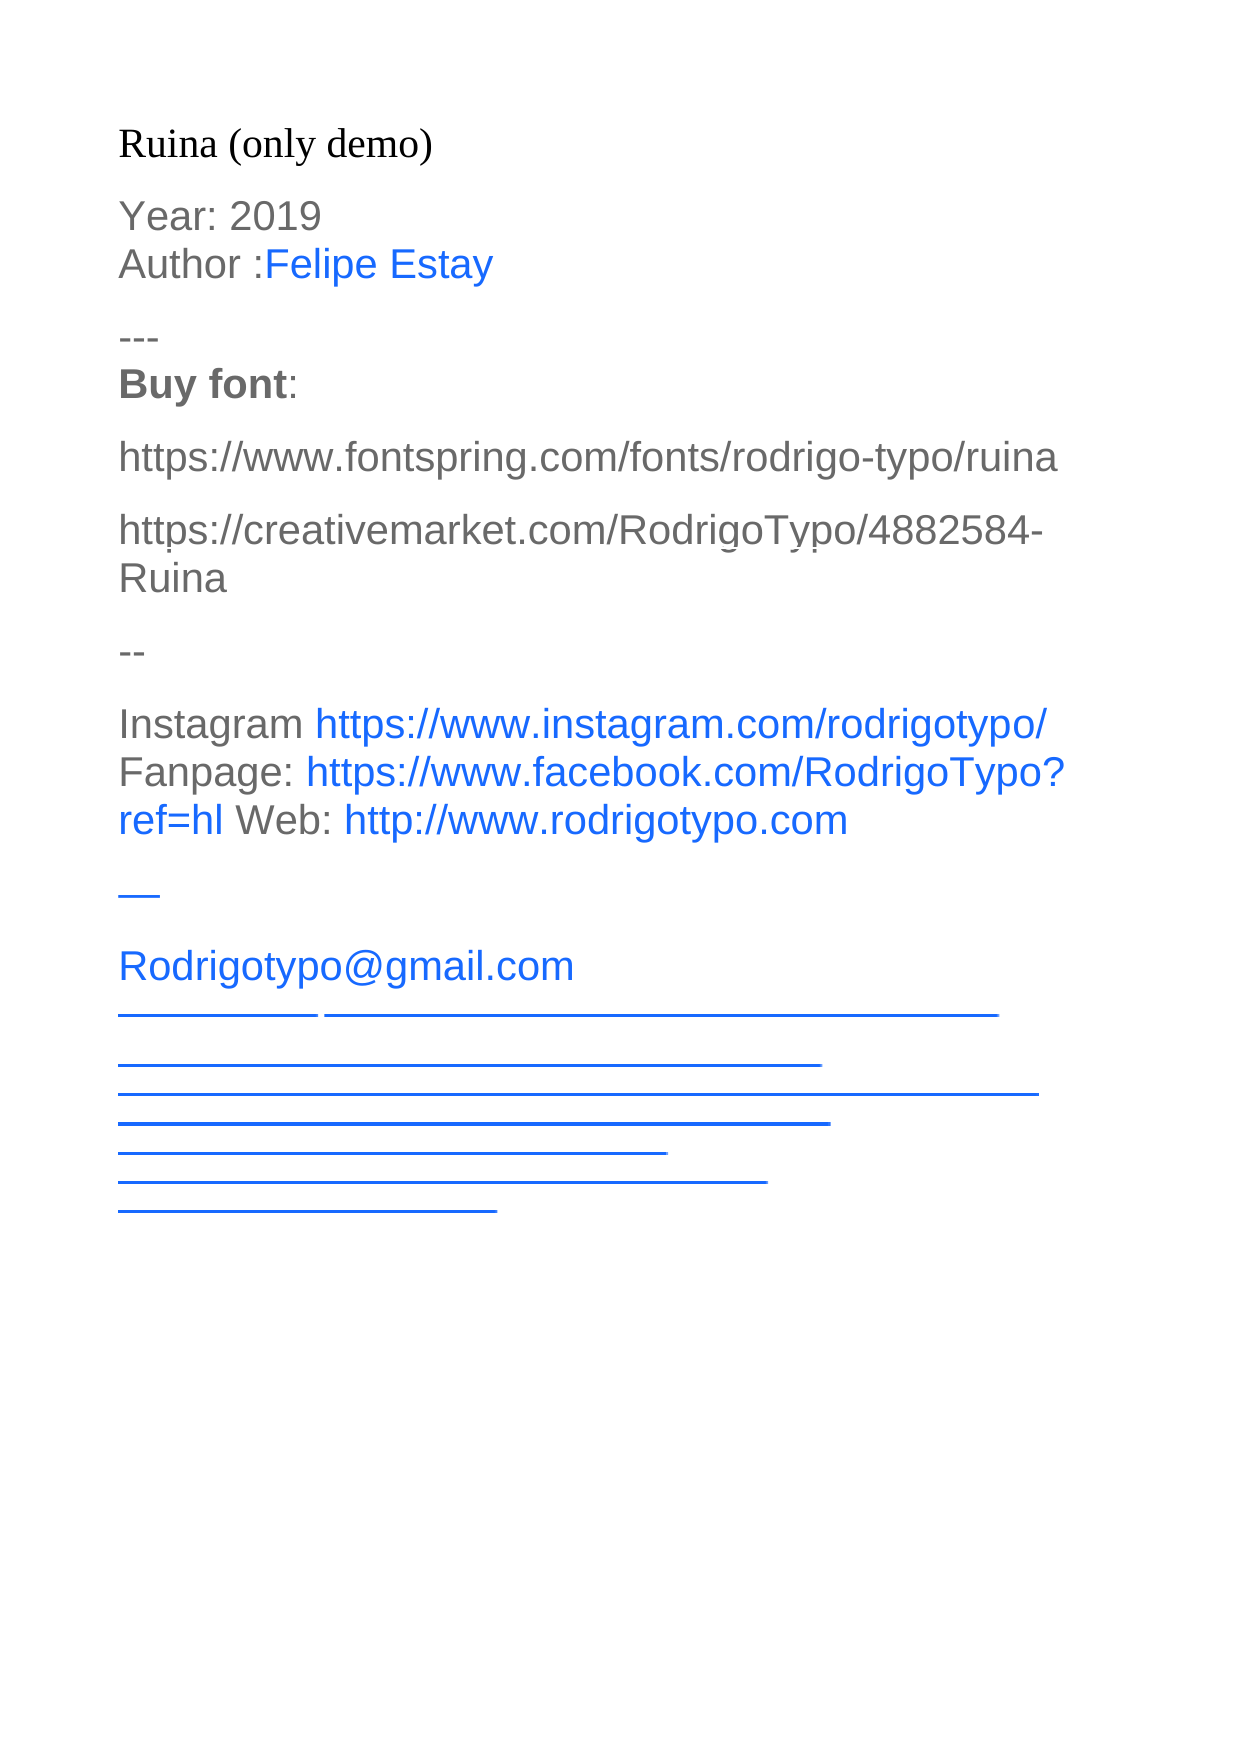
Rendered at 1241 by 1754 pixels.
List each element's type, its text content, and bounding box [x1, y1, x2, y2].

text https://creativemarket.com/RodrigoTypo/4882584-Ruina [118, 506, 1122, 601]
text --- Buy font: [118, 312, 1122, 408]
text Ruina (only demo) [118, 118, 1122, 166]
picture [118, 1122, 831, 1126]
text -- [118, 626, 1122, 674]
text Instagram https://www.instagram.com/rodrigotypo/ Fanpage: https://www.facebook.com/RodrigoTypo?ref=hl Web: http://www.rodrigotypo.com [118, 699, 1122, 843]
text Rodrigotypo@gmail.com [118, 941, 1122, 989]
text https://www.fontspring.com/fonts/rodrigo-typo/ruina [118, 433, 1122, 481]
text Year: 2019 Author :Felipe Estay [118, 191, 1122, 287]
text — [118, 868, 1122, 916]
